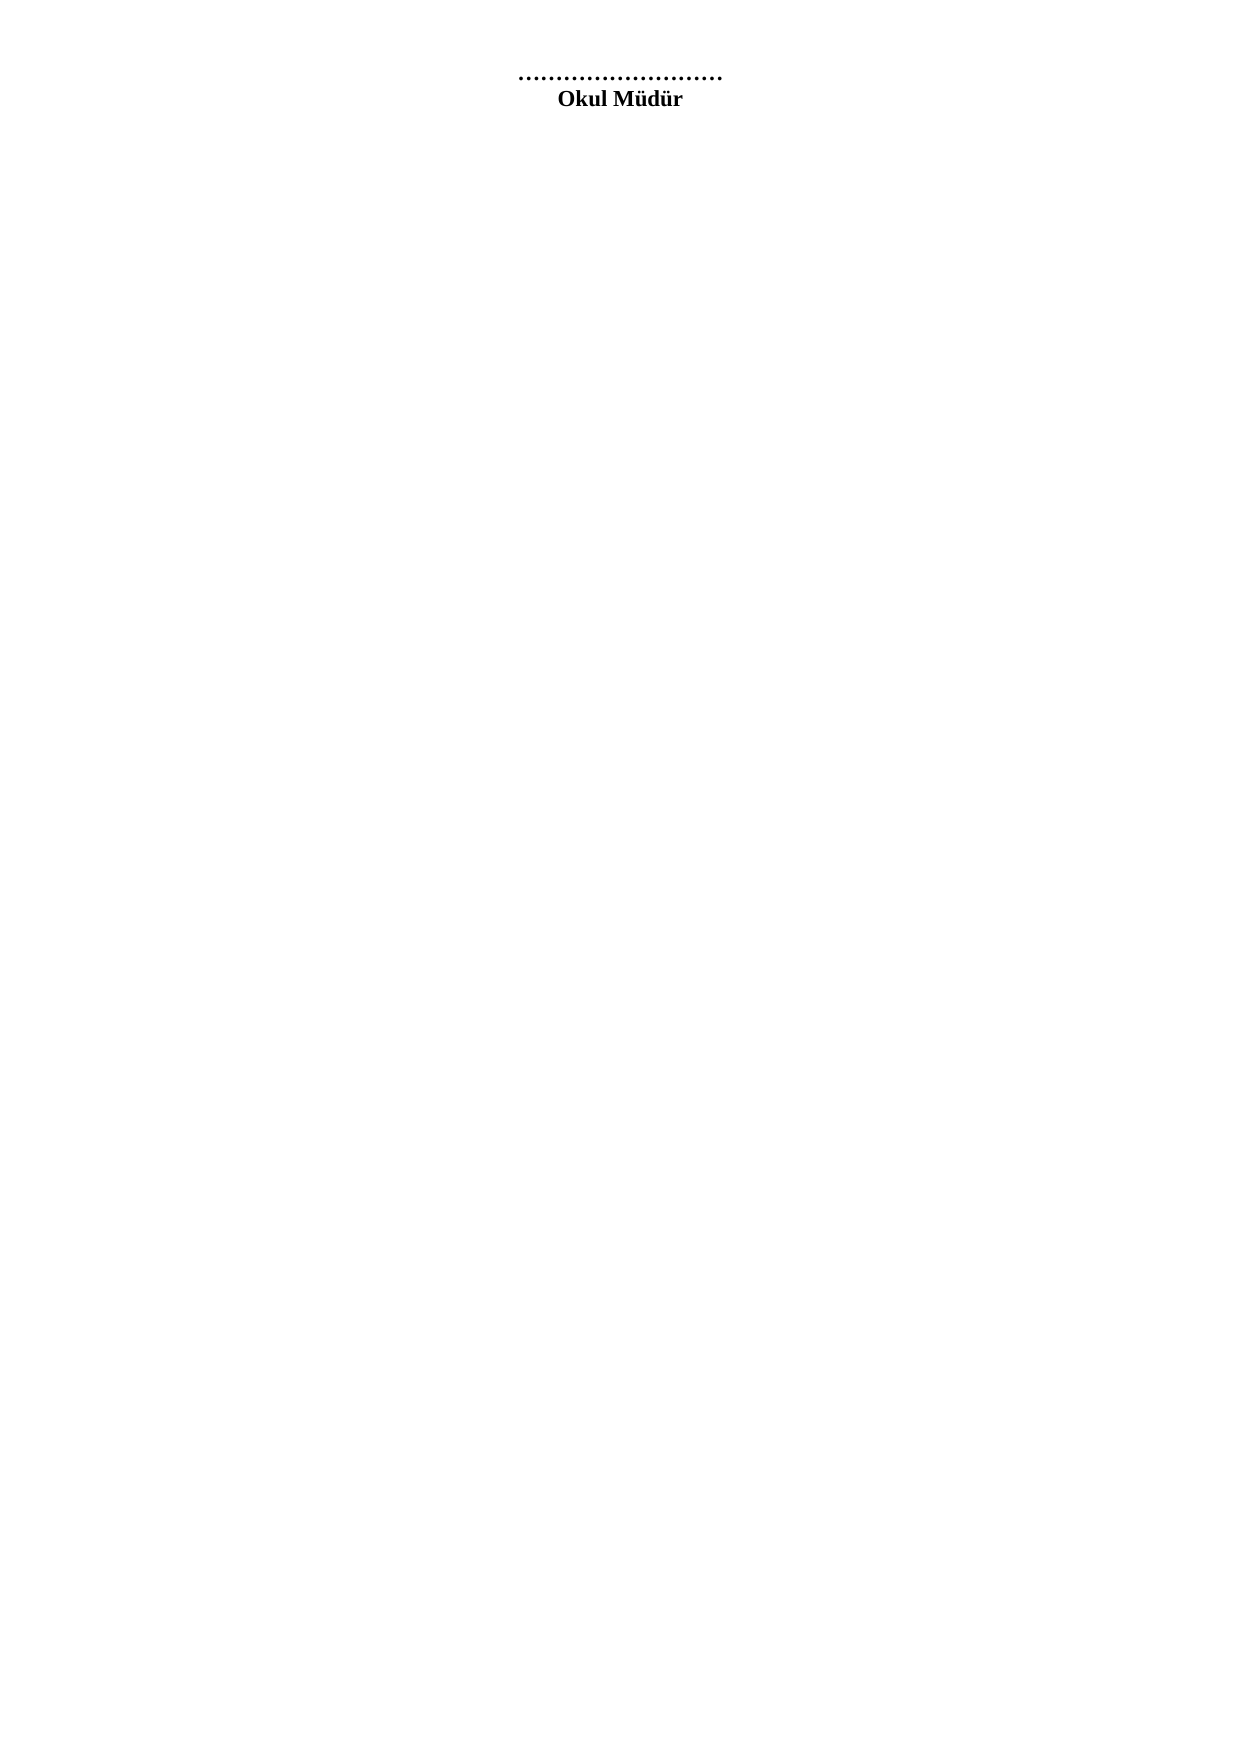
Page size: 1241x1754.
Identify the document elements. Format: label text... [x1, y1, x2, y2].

text ……………………… [148, 59, 1093, 86]
text Okul Müdür [148, 86, 1093, 112]
